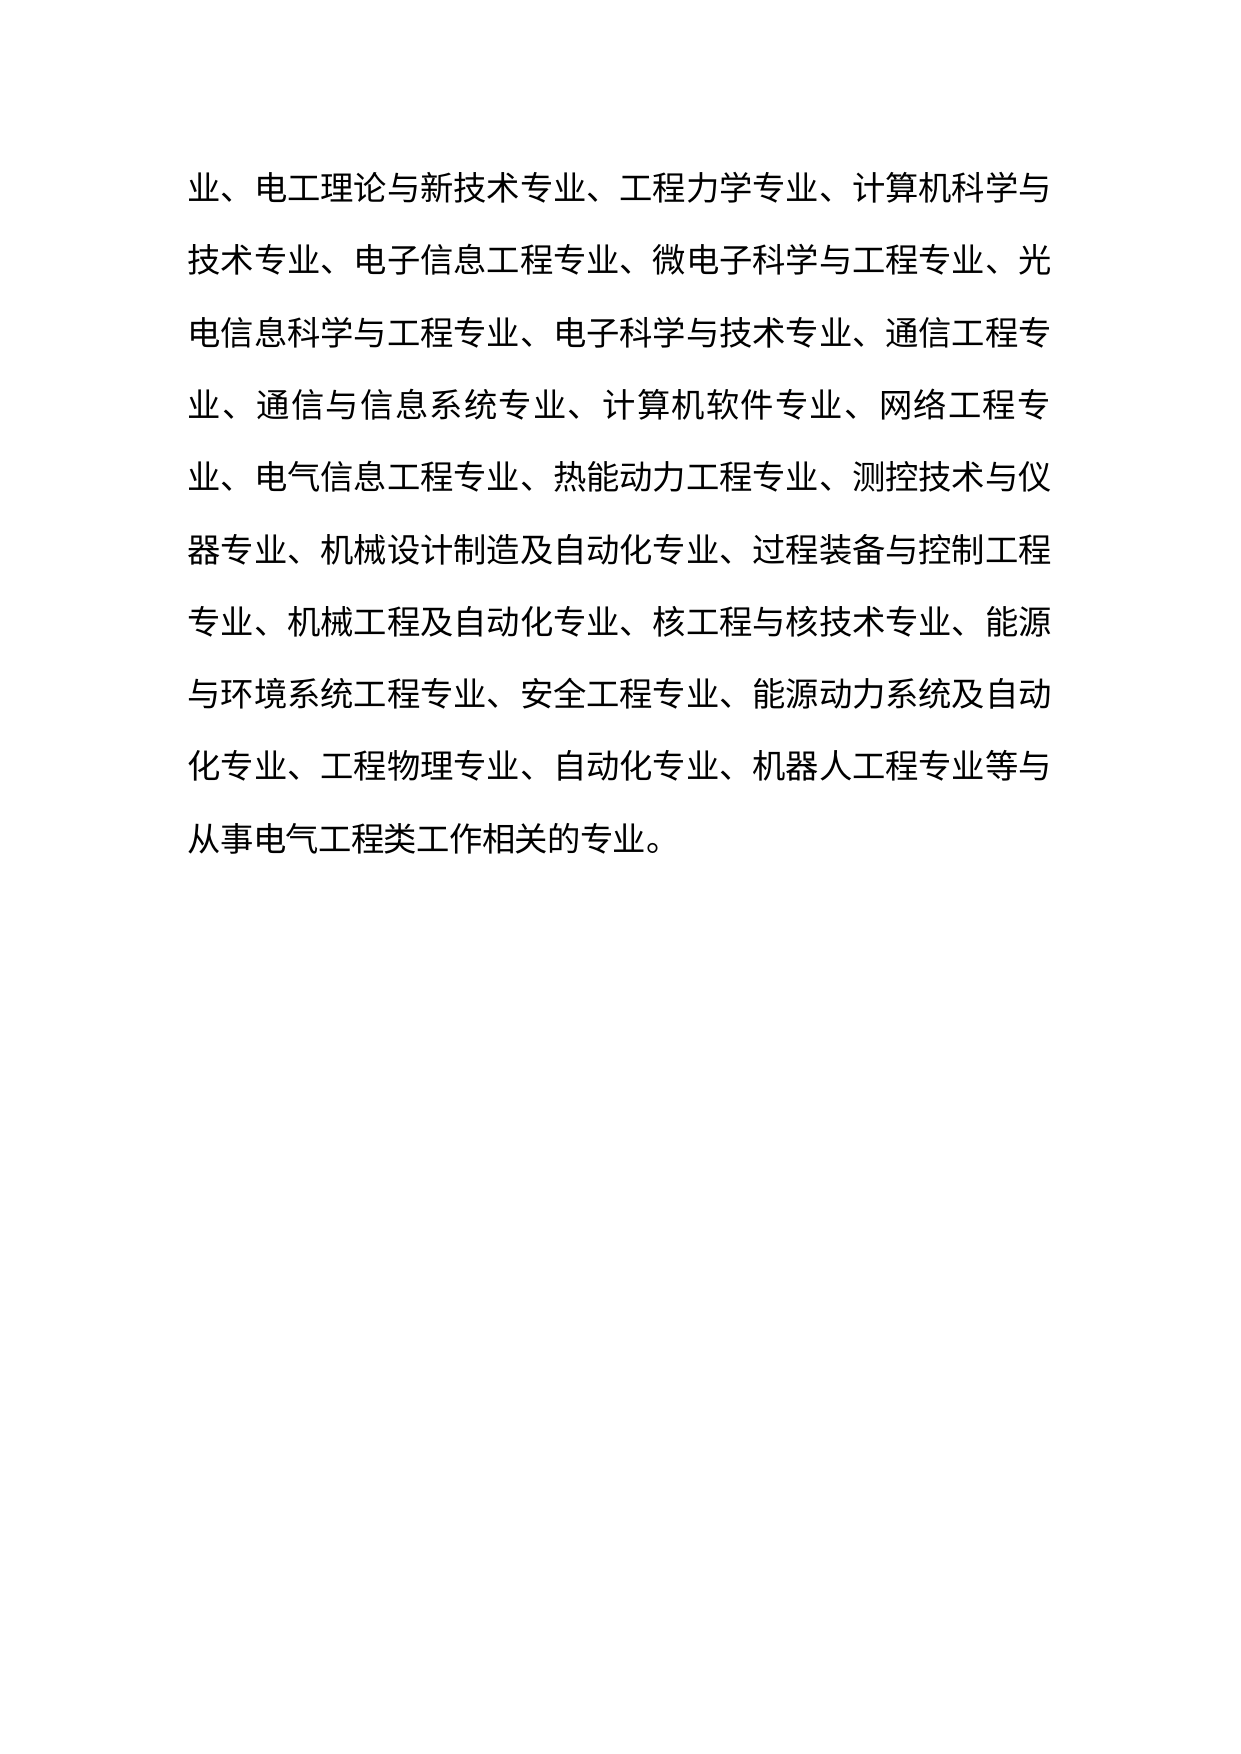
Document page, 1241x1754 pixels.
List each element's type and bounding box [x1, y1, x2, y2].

text [187, 162, 1053, 861]
